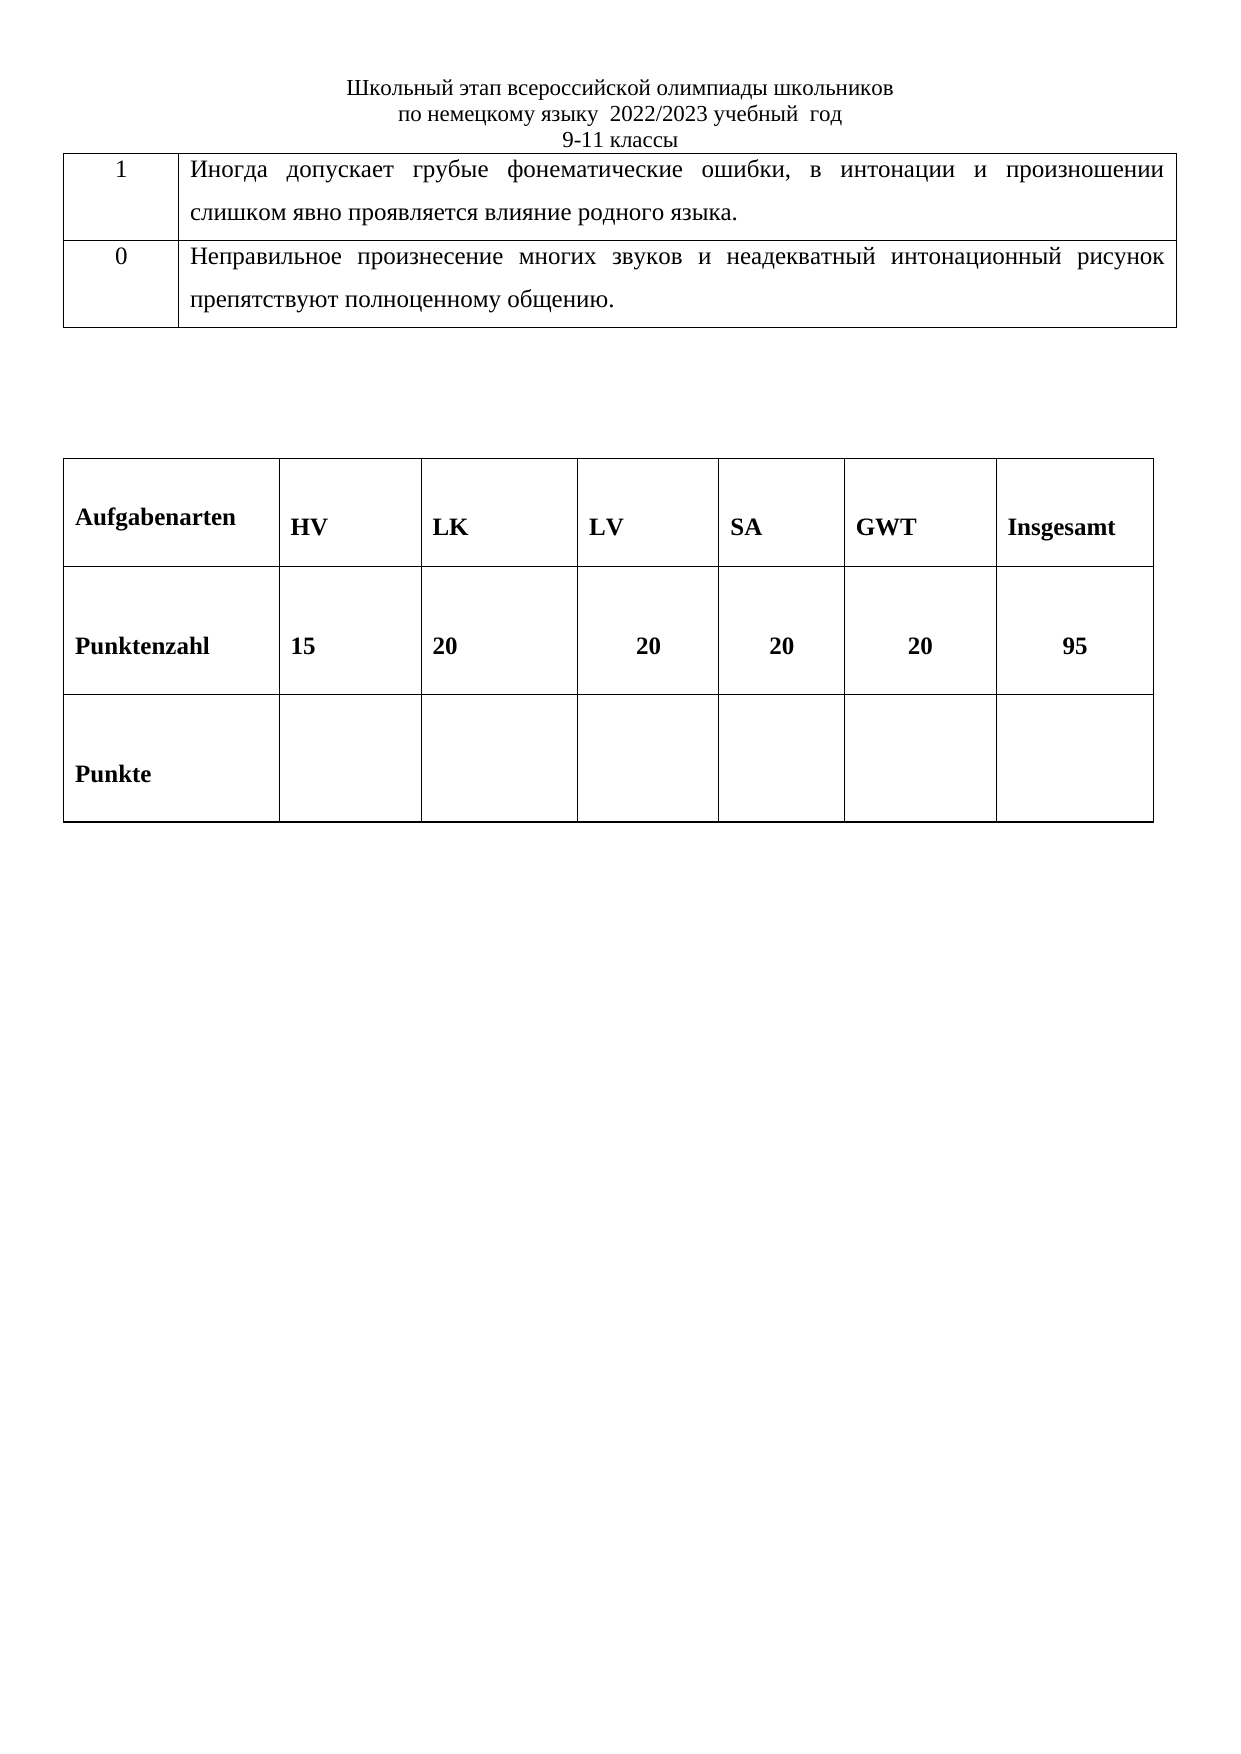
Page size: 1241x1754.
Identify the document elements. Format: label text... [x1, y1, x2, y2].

table_header HV [280, 459, 421, 566]
table_cell [845, 695, 996, 821]
table_cell 20 [719, 567, 844, 694]
table_cell 15 [280, 567, 421, 694]
table_cell 20 [845, 567, 996, 694]
table_cell Punktenzahl [64, 567, 279, 694]
table_cell 1 [64, 154, 178, 240]
table_cell 95 [997, 567, 1153, 694]
table_cell 20 [578, 567, 718, 694]
table_cell [578, 695, 718, 821]
table_cell [719, 695, 844, 821]
table_header Insgesamt [997, 459, 1153, 566]
table_header GWT [845, 459, 996, 566]
table_cell Неправильное произнесение многих звуков и неадекватный интонационный рисунок препятствуют полноценному общению. [179, 241, 1176, 327]
table_header SA [719, 459, 844, 566]
table_cell [422, 695, 577, 821]
table_cell [997, 695, 1153, 821]
table_cell [280, 695, 421, 821]
table_header LK [422, 459, 577, 566]
table_cell 0 [64, 241, 178, 327]
table_header LV [578, 459, 718, 566]
table_header Aufgabenarten [64, 459, 279, 566]
table_cell 20 [422, 567, 577, 694]
table_cell Иногда допускает грубые фонематические ошибки, в интонации и произношении слишком явно проявляется влияние родного языка. [179, 154, 1176, 240]
table_cell Punkte [64, 695, 279, 821]
